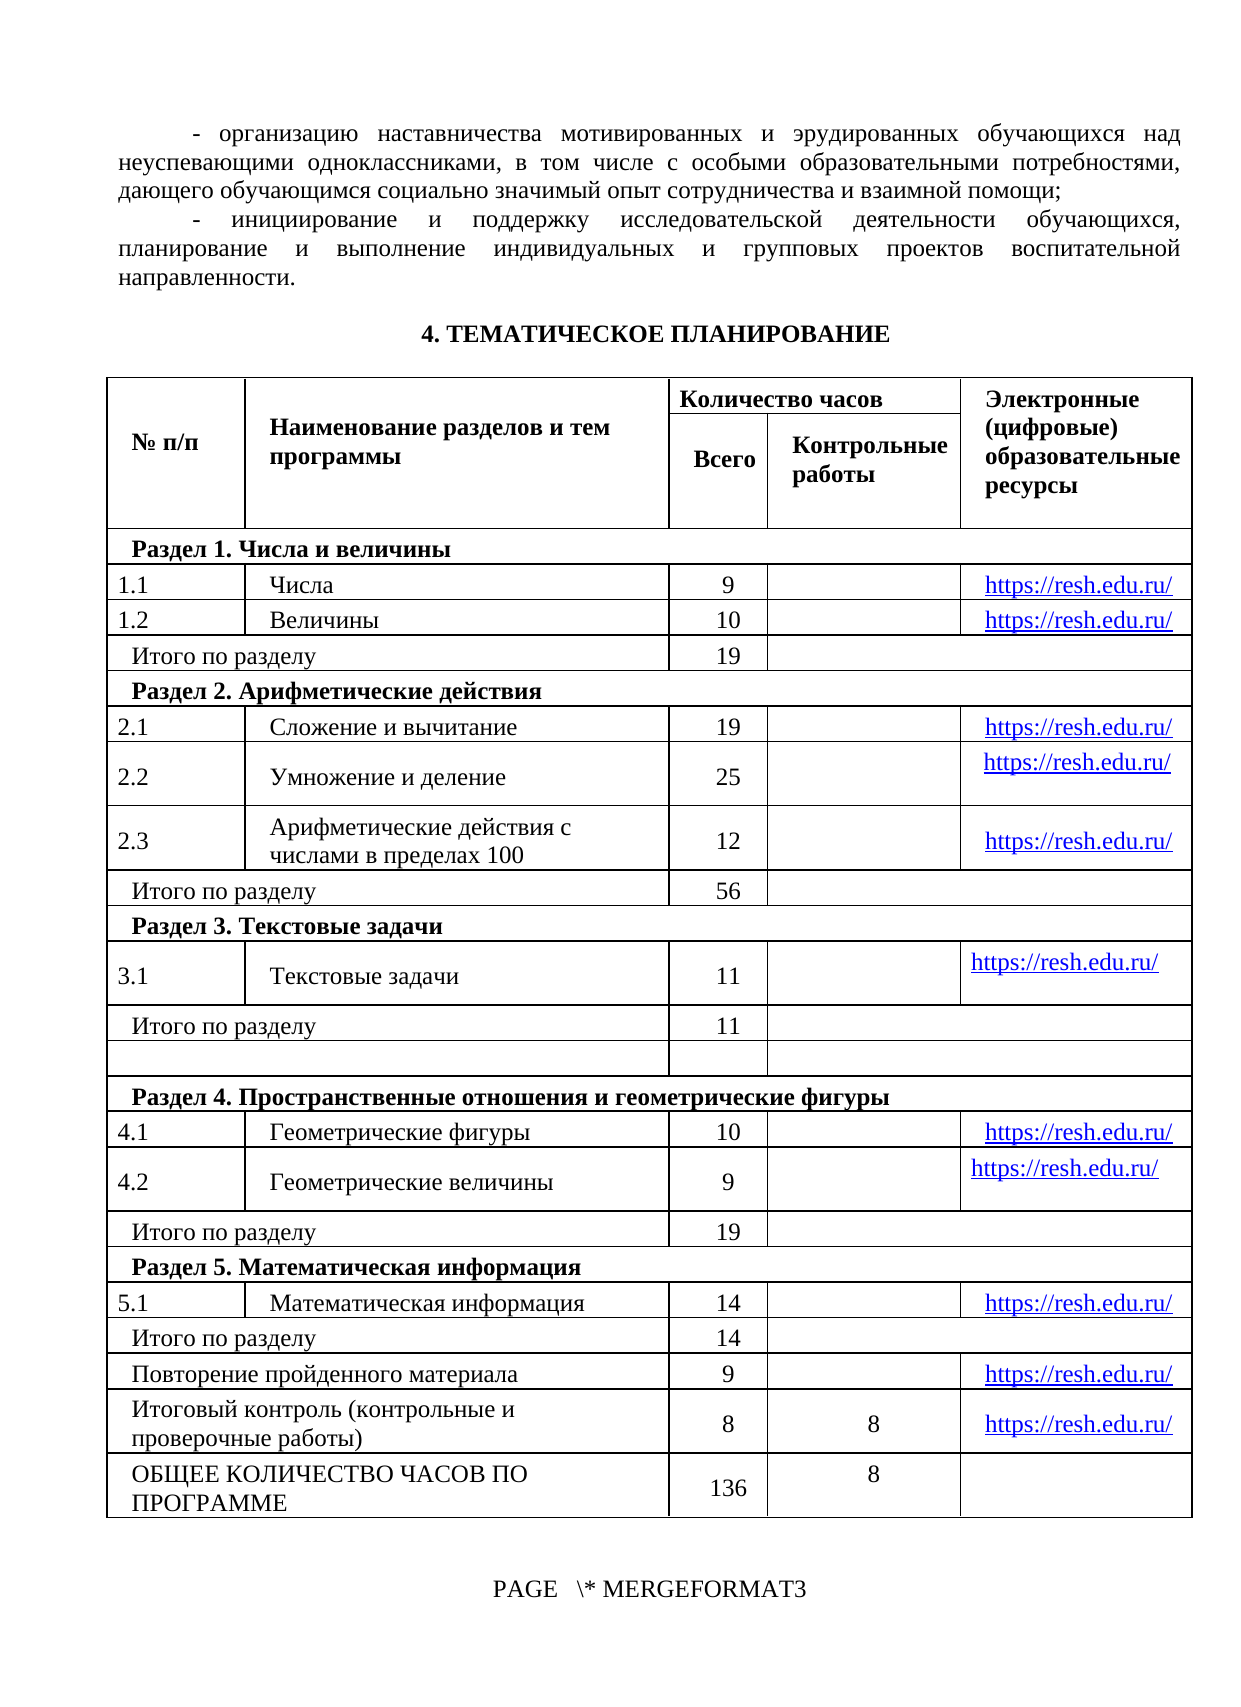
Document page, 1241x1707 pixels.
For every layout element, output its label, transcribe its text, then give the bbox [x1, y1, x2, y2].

table_cell https://resh.edu.ru/ [961, 742, 1191, 805]
table_cell Раздел 3. Текстовые задачи [108, 906, 1191, 940]
table_cell Числа [246, 565, 668, 598]
table_cell https://resh.edu.ru/ [961, 1354, 1191, 1388]
table_cell 14 [670, 1283, 767, 1317]
table_cell 9 [670, 1148, 767, 1210]
table_cell 19 [670, 707, 767, 741]
table_cell Математическая информация [246, 1283, 668, 1317]
table_cell [768, 1112, 960, 1146]
table_cell 19 [670, 636, 767, 669]
table_cell Умножение и деление [246, 742, 668, 805]
table_cell Повторение пройденного материала [108, 1354, 668, 1388]
table_cell [768, 942, 960, 1004]
table_cell https://resh.edu.ru/ [961, 1283, 1191, 1317]
table_cell 25 [670, 742, 767, 805]
table_cell 5.1 [108, 1283, 244, 1317]
table_cell 1.2 [108, 600, 244, 634]
table_cell [768, 565, 960, 598]
table_cell Раздел 1. Числа и величины [108, 529, 1191, 563]
table_cell [768, 707, 960, 741]
table_cell 8 [768, 1454, 960, 1516]
table_cell 12 [670, 806, 767, 869]
table_cell Итоговый контроль (контрольные и проверочные работы) [108, 1390, 668, 1452]
table_header Электронные (цифровые) образовательные ресурсы [961, 378, 1191, 527]
table_cell 19 [670, 1212, 767, 1246]
table_cell Раздел 5. Математическая информация [108, 1247, 1191, 1281]
table_cell 10 [670, 600, 767, 634]
table_cell [108, 1041, 668, 1075]
table_cell 8 [768, 1390, 960, 1452]
table_cell Геометрические величины [246, 1148, 668, 1210]
table_cell https://resh.edu.ru/ [961, 806, 1191, 869]
table_cell [768, 871, 1191, 904]
table_cell https://resh.edu.ru/ [961, 565, 1191, 598]
table_cell 9 [670, 565, 767, 598]
table_cell [961, 1454, 1191, 1516]
table_cell Раздел 2. Арифметические действия [108, 671, 1191, 705]
table_cell Итого по разделу [108, 1006, 668, 1040]
table_cell Сложение и вычитание [246, 707, 668, 741]
table_cell 4.1 [108, 1112, 244, 1146]
table_cell Контрольные работы [768, 414, 960, 527]
table_cell 10 [670, 1112, 767, 1146]
table_cell [768, 1354, 960, 1388]
table_cell 14 [670, 1318, 767, 1352]
table_cell https://resh.edu.ru/ [961, 942, 1191, 1004]
table_cell https://resh.edu.ru/ [961, 1148, 1191, 1210]
table_cell 1.1 [108, 565, 244, 598]
table_cell [768, 1212, 1191, 1246]
table_cell [768, 1283, 960, 1317]
table_cell 2.1 [108, 707, 244, 741]
table_cell Величины [246, 600, 668, 634]
table_cell [768, 1006, 1191, 1040]
table_cell 2.2 [108, 742, 244, 805]
text 4. ТЕМАТИЧЕСКОЕ ПЛАНИРОВАНИЕ [131, 319, 1181, 348]
table_cell [768, 1318, 1191, 1352]
table_cell 56 [670, 871, 767, 904]
text - инициирование и поддержку исследовательской деятельности обучающихся, планирование и выполнение индивидуальных и групповых проектов воспитательной направленности. [118, 204, 1181, 291]
table_cell Всего [670, 414, 767, 527]
table_cell Раздел 4. Пространственные отношения и геометрические фигуры [108, 1077, 1191, 1110]
table_cell 2.3 [108, 806, 244, 869]
table_cell 4.2 [108, 1148, 244, 1210]
table_cell [768, 636, 1191, 669]
table_cell Текстовые задачи [246, 942, 668, 1004]
table_cell [670, 1041, 767, 1075]
table_cell 136 [670, 1454, 767, 1516]
table_cell 8 [670, 1390, 767, 1452]
table_cell Геометрические фигуры [246, 1112, 668, 1146]
table_cell Итого по разделу [108, 636, 668, 669]
table_cell https://resh.edu.ru/ [961, 600, 1191, 634]
table_cell [768, 742, 960, 805]
table_header Количество часов [670, 378, 960, 412]
table_cell Итого по разделу [108, 1318, 668, 1352]
table_cell 11 [670, 942, 767, 1004]
table_cell Арифметические действия с числами в пределах 100 [246, 806, 668, 869]
table_cell [768, 600, 960, 634]
table_cell 11 [670, 1006, 767, 1040]
table_cell [768, 1041, 1191, 1075]
table_cell https://resh.edu.ru/ [961, 1390, 1191, 1452]
table_cell https://resh.edu.ru/ [961, 707, 1191, 741]
table_cell Итого по разделу [108, 1212, 668, 1246]
table_cell Итого по разделу [108, 871, 668, 904]
text - организацию наставничества мотивированных и эрудированных обучающихся над неуспевающими одноклассниками, в том числе с особыми образовательными потребностями, дающего обучающимся социально значимый опыт сотрудничества и взаимной помощи; [118, 118, 1181, 204]
table_header Наименование разделов и тем программы [246, 378, 669, 527]
table_cell ОБЩЕЕ КОЛИЧЕСТВО ЧАСОВ ПО ПРОГРАММЕ [108, 1454, 668, 1516]
table_cell 9 [670, 1354, 767, 1388]
table_cell [768, 1148, 960, 1210]
table_cell 3.1 [108, 942, 244, 1004]
table_cell https://resh.edu.ru/ [961, 1112, 1191, 1146]
table_header № п/п [108, 378, 245, 527]
table_cell [768, 806, 960, 869]
